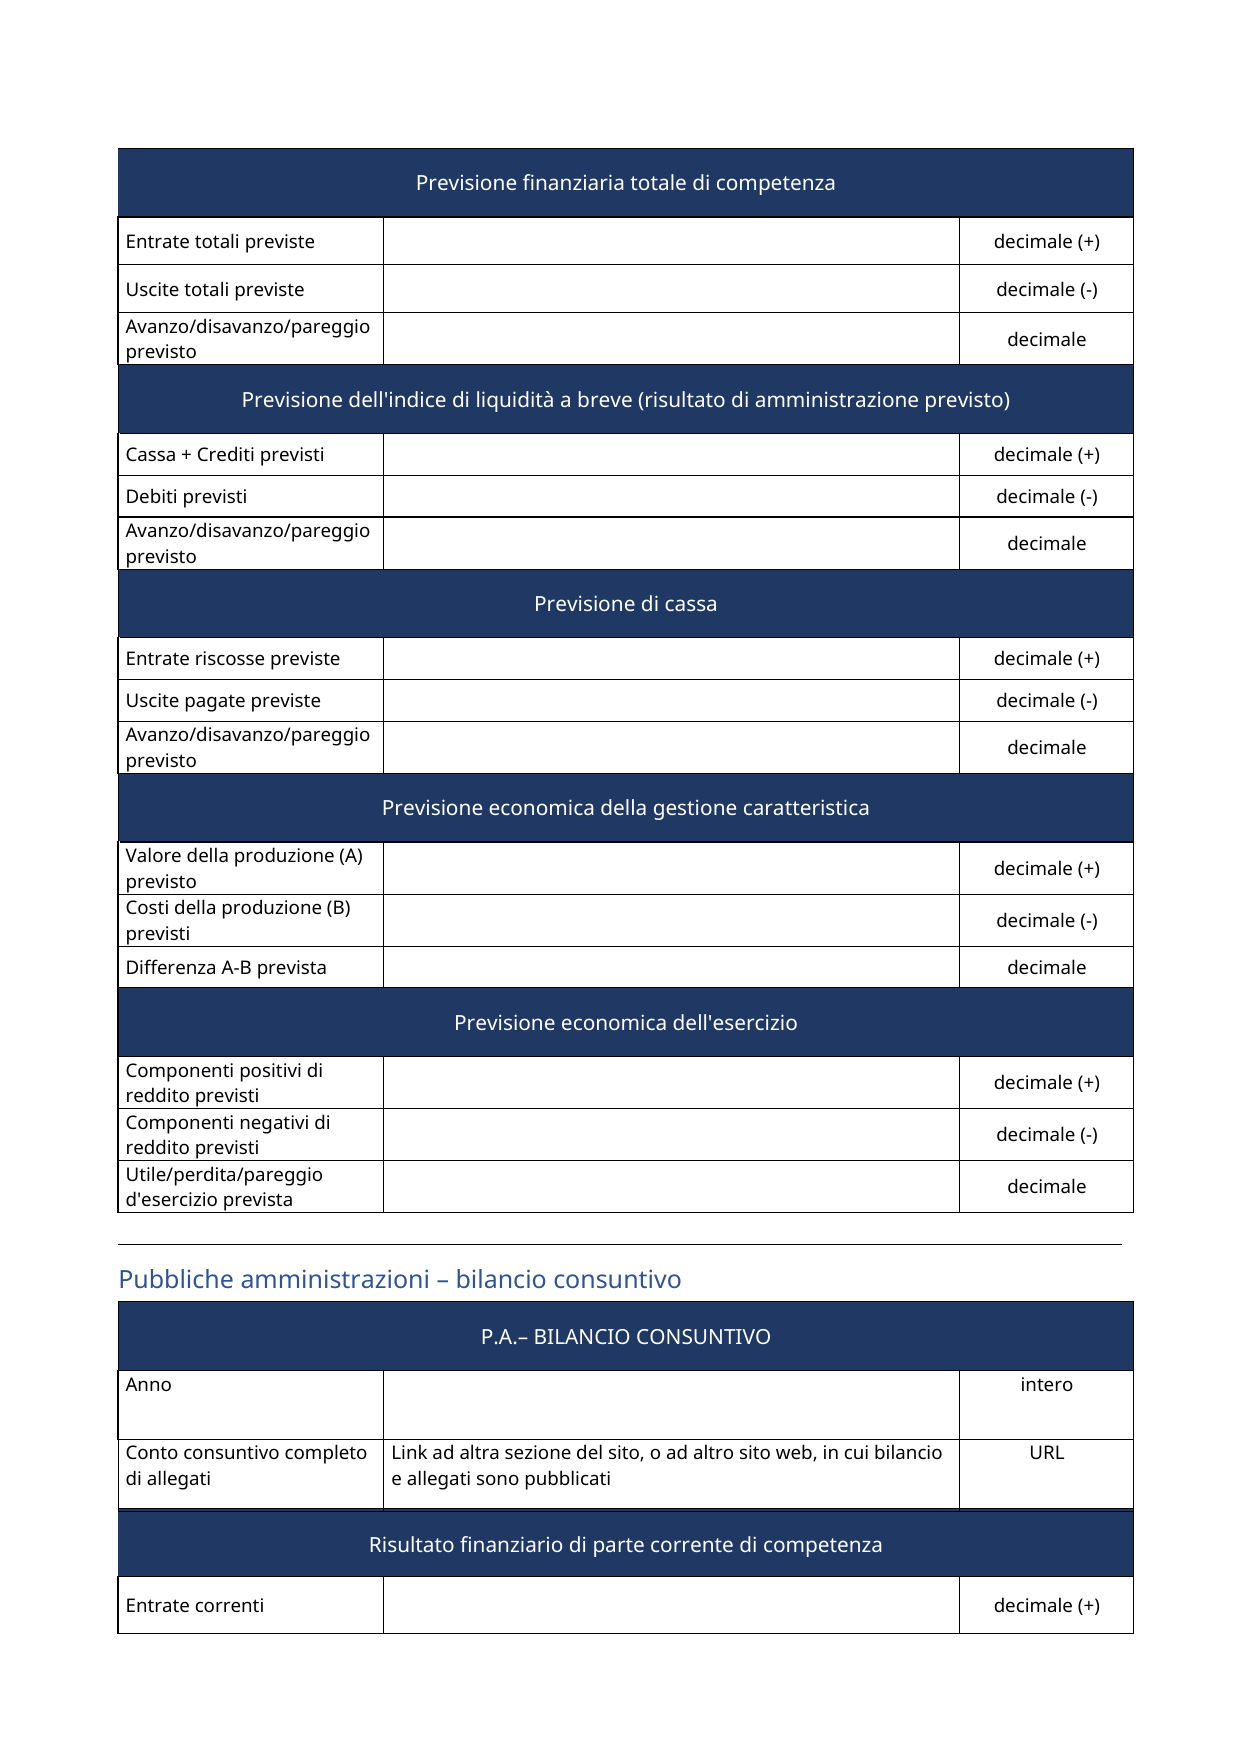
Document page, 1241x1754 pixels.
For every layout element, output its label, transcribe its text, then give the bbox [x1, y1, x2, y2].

table_cell [384, 638, 959, 679]
table_cell decimale [960, 518, 1133, 568]
table_cell decimale (+) [960, 638, 1133, 679]
table_cell [384, 680, 959, 721]
table_cell Uscite totali previste [119, 265, 383, 312]
table_cell [384, 843, 959, 893]
table_cell decimale (-) [960, 265, 1133, 312]
table_cell decimale (+) [960, 843, 1133, 893]
table_cell Componenti negativi di reddito previsti [119, 1109, 383, 1160]
table_cell [384, 518, 959, 568]
table_cell decimale (+) [960, 1057, 1133, 1108]
table_cell Avanzo/disavanzo/pareggio previsto [119, 518, 383, 568]
table_cell decimale (+) [960, 434, 1133, 475]
table_cell URL [960, 1440, 1133, 1507]
table_cell decimale [960, 1161, 1133, 1212]
table_cell [384, 1109, 959, 1160]
table_cell [384, 476, 959, 516]
table_cell decimale [960, 313, 1133, 364]
table_cell Debiti previsti [119, 476, 383, 516]
table_cell Conto consuntivo completo di allegati [119, 1440, 383, 1507]
table_header P.A.– BILANCIO CONSUNTIVO [119, 1302, 1133, 1370]
table_cell Previsione di cassa [119, 570, 1133, 637]
table_cell [384, 218, 959, 264]
table_cell [384, 1161, 959, 1212]
table_cell Utile/perdita/pareggio d'esercizio prevista [119, 1161, 383, 1212]
table_cell [384, 1057, 959, 1108]
table_cell Link ad altra sezione del sito, o ad altro sito web, in cui bilancio e allegati sono pubblicati [384, 1440, 959, 1507]
table_cell Previsione economica dell'esercizio [119, 988, 1133, 1056]
table_cell decimale (+) [960, 218, 1133, 264]
table_cell Previsione economica della gestione caratteristica [119, 774, 1133, 841]
table_cell decimale (+) [960, 1577, 1133, 1633]
table_cell Entrate riscosse previste [119, 638, 383, 679]
table_cell Entrate correnti [119, 1577, 383, 1633]
table_cell [384, 947, 959, 987]
table_cell Anno [119, 1371, 383, 1439]
table_cell [384, 313, 959, 364]
subtitle Pubbliche amministrazioni – bilancio consuntivo [118, 1262, 1122, 1296]
table_cell Costi della produzione (B) previsti [119, 895, 383, 946]
table_cell [384, 1577, 959, 1633]
table_cell decimale (-) [960, 680, 1133, 721]
table_cell intero [960, 1371, 1133, 1439]
table_cell Componenti positivi di reddito previsti [119, 1057, 383, 1108]
table_cell decimale [960, 947, 1133, 987]
table_cell [384, 265, 959, 312]
table_cell Avanzo/disavanzo/pareggio previsto [119, 722, 383, 773]
table_cell Avanzo/disavanzo/pareggio previsto [119, 313, 383, 364]
table_cell [384, 1371, 959, 1439]
table_cell Cassa + Crediti previsti [119, 434, 383, 475]
table_cell Uscite pagate previste [119, 680, 383, 721]
table_cell Previsione finanziaria totale di competenza [118, 149, 1133, 216]
table_cell [384, 434, 959, 475]
table_cell Risultato finanziario di parte corrente di competenza [118, 1512, 1133, 1576]
table_cell [384, 895, 959, 946]
table_cell Entrate totali previste [119, 218, 383, 264]
table_cell Valore della produzione (A) previsto [119, 842, 383, 893]
table_cell Previsione dell'indice di liquidità a breve (risultato di amministrazione previsto) [119, 365, 1133, 433]
table_cell decimale (-) [960, 895, 1133, 946]
table_cell decimale [960, 722, 1133, 773]
table_cell decimale (-) [960, 1109, 1133, 1160]
table_cell [384, 722, 959, 773]
table_cell Differenza A-B prevista [119, 947, 383, 987]
table_cell decimale (-) [960, 476, 1133, 516]
